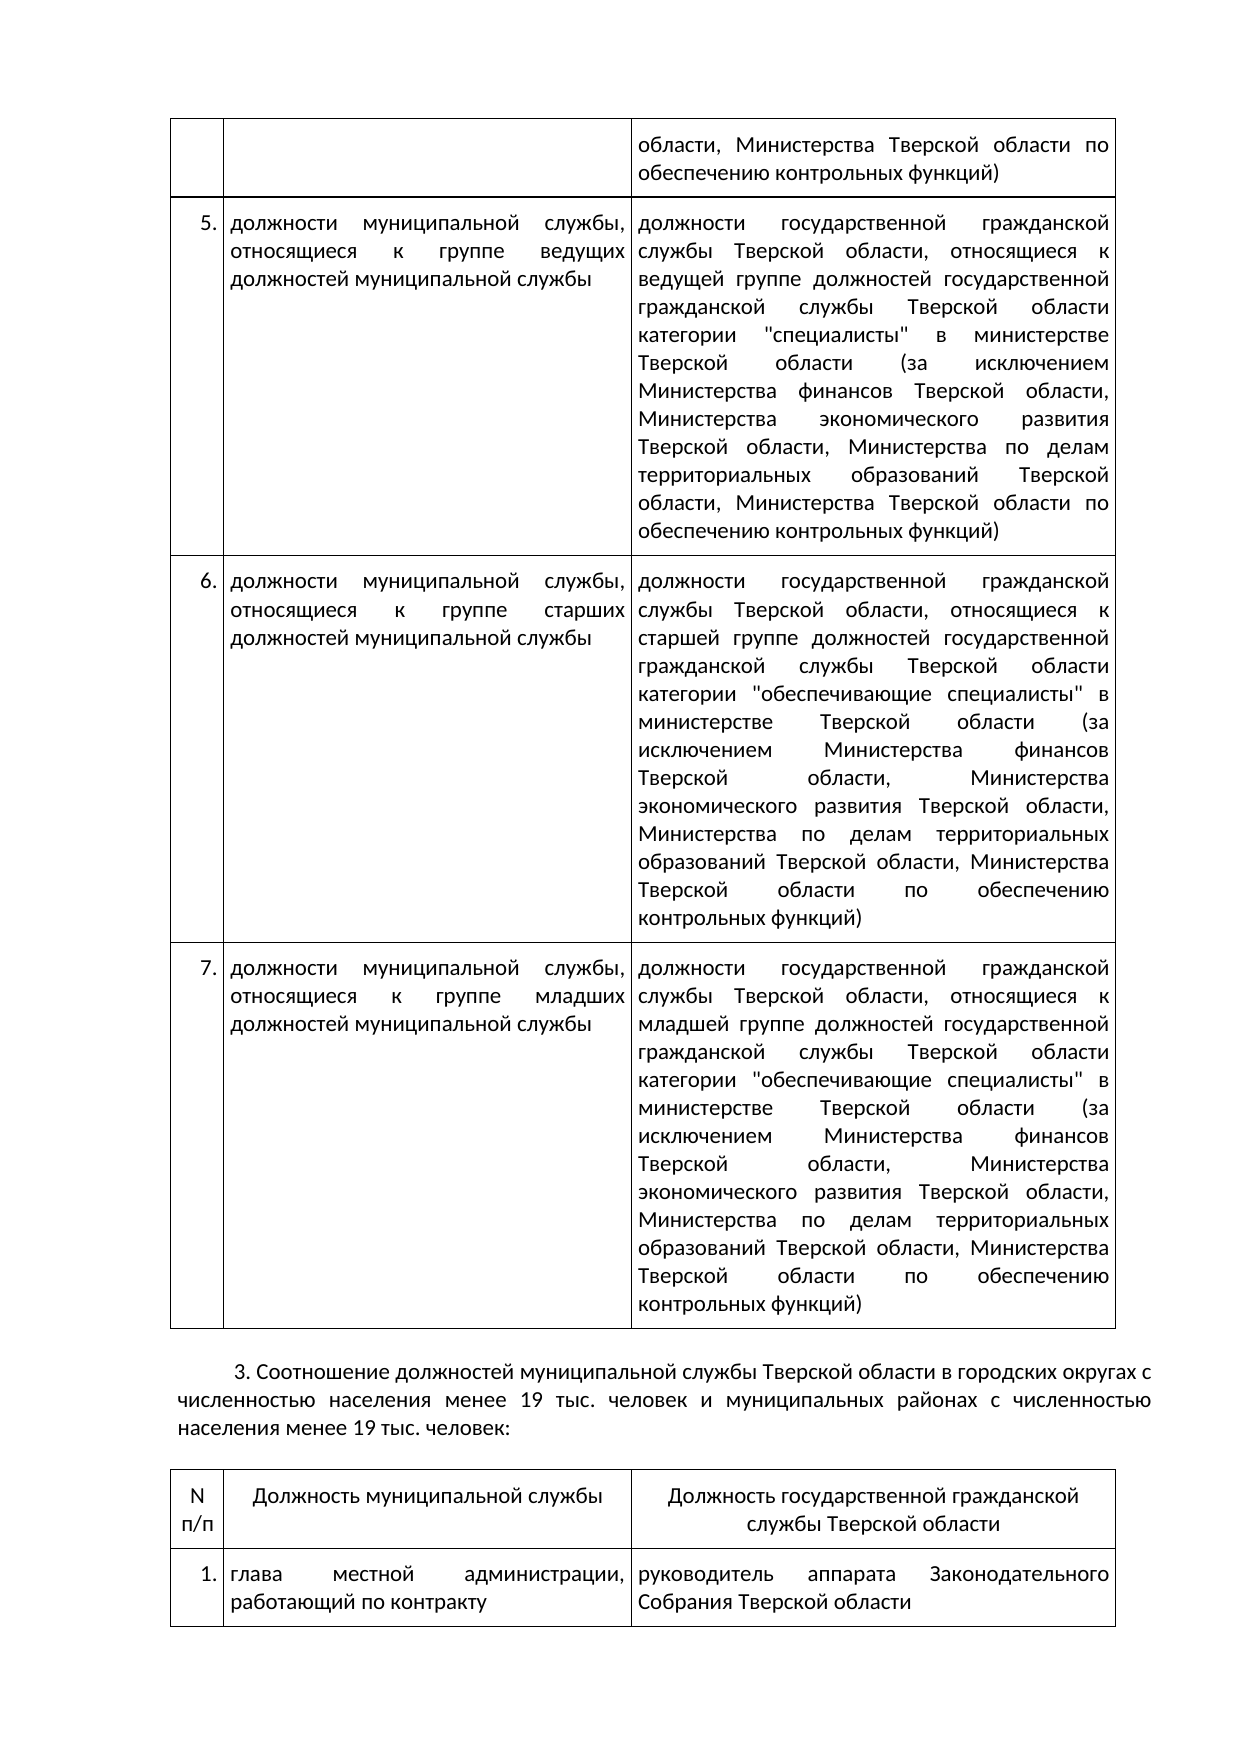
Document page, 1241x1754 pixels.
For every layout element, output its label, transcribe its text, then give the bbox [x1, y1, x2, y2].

table_cell должности государственной гражданской службы Тверской области, относящиеся к младшей группе должностей государственной гражданской службы Тверской области категории "обеспечивающие специалисты" в министерстве Тверской области (за исключением Министерства финансов Тверской области, Министерства экономического развития Тверской области, Министерства по делам территориальных образований Тверской области, Министерства Тверской области по обеспечению контрольных функций) [632, 943, 1115, 1328]
table_cell 4. [171, 119, 223, 196]
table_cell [224, 119, 631, 196]
table_cell 6. [171, 556, 223, 942]
table_cell должности муниципальной службы, относящиеся к группе младших должностей муниципальной службы [224, 943, 631, 1328]
table_header Должность государственной гражданской службы Тверской области [632, 1470, 1115, 1548]
table_cell должности государственной гражданской службы Тверской области, относящиеся к ведущей группе должностей государственной гражданской службы Тверской области категории "специалисты" в министерстве Тверской области (за исключением Министерства финансов Тверской области, Министерства экономического развития Тверской области, Министерства по делам территориальных образований Тверской области, Министерства Тверской области по обеспечению контрольных функций) [632, 198, 1115, 555]
table_header N п/п [171, 1470, 223, 1548]
table_cell должности государственной гражданской службы Тверской области, относящиеся к старшей группе должностей государственной гражданской службы Тверской области категории "обеспечивающие специалисты" в министерстве Тверской области (за исключением Министерства финансов Тверской области, Министерства экономического развития Тверской области, Министерства по делам территориальных образований Тверской области, Министерства Тверской области по обеспечению контрольных функций) [632, 556, 1115, 942]
table_cell глава местной администрации, работающий по контракту [224, 1549, 631, 1626]
table_cell руководитель аппарата Законодательного Собрания Тверской области [632, 1549, 1115, 1626]
text 3. Соотношение должностей муниципальной службы Тверской области в городских округах с численностью населения менее 19 тыс. человек и муниципальных районах с численностью населения менее 19 тыс. человек: [177, 1357, 1152, 1441]
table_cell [632, 119, 1115, 196]
table_cell 5. [171, 198, 223, 555]
table_cell 7. [171, 943, 223, 1328]
table_cell должности муниципальной службы, относящиеся к группе старших должностей муниципальной службы [224, 556, 631, 942]
table_cell должности муниципальной службы, относящиеся к группе ведущих должностей муниципальной службы [224, 198, 631, 555]
table_header Должность муниципальной службы [224, 1470, 631, 1548]
table_cell 1. [171, 1549, 223, 1626]
